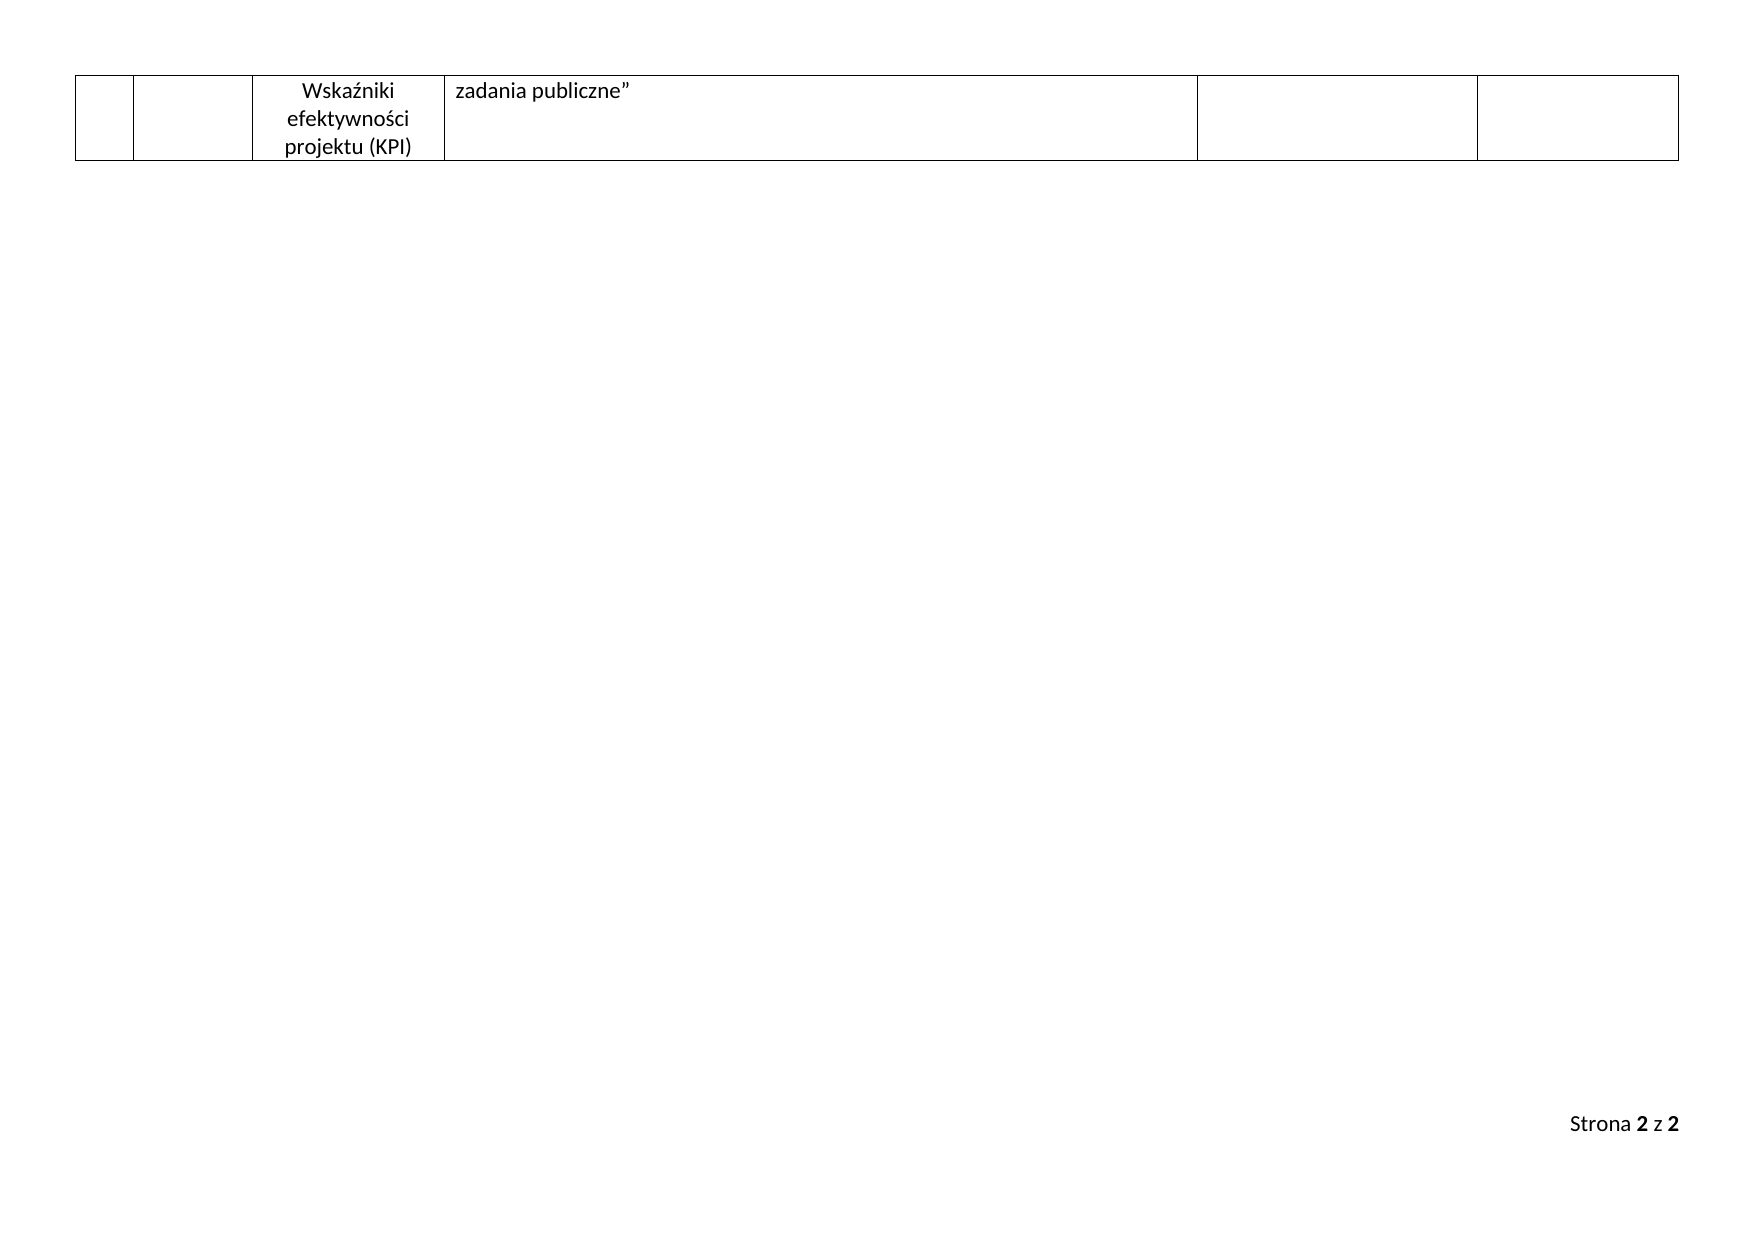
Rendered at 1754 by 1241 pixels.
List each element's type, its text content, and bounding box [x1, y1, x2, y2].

table_cell 3 [76, 76, 133, 160]
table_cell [253, 76, 444, 160]
table_cell MC [134, 76, 252, 160]
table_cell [445, 76, 1197, 160]
table_cell [1478, 76, 1678, 160]
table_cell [1198, 76, 1477, 160]
